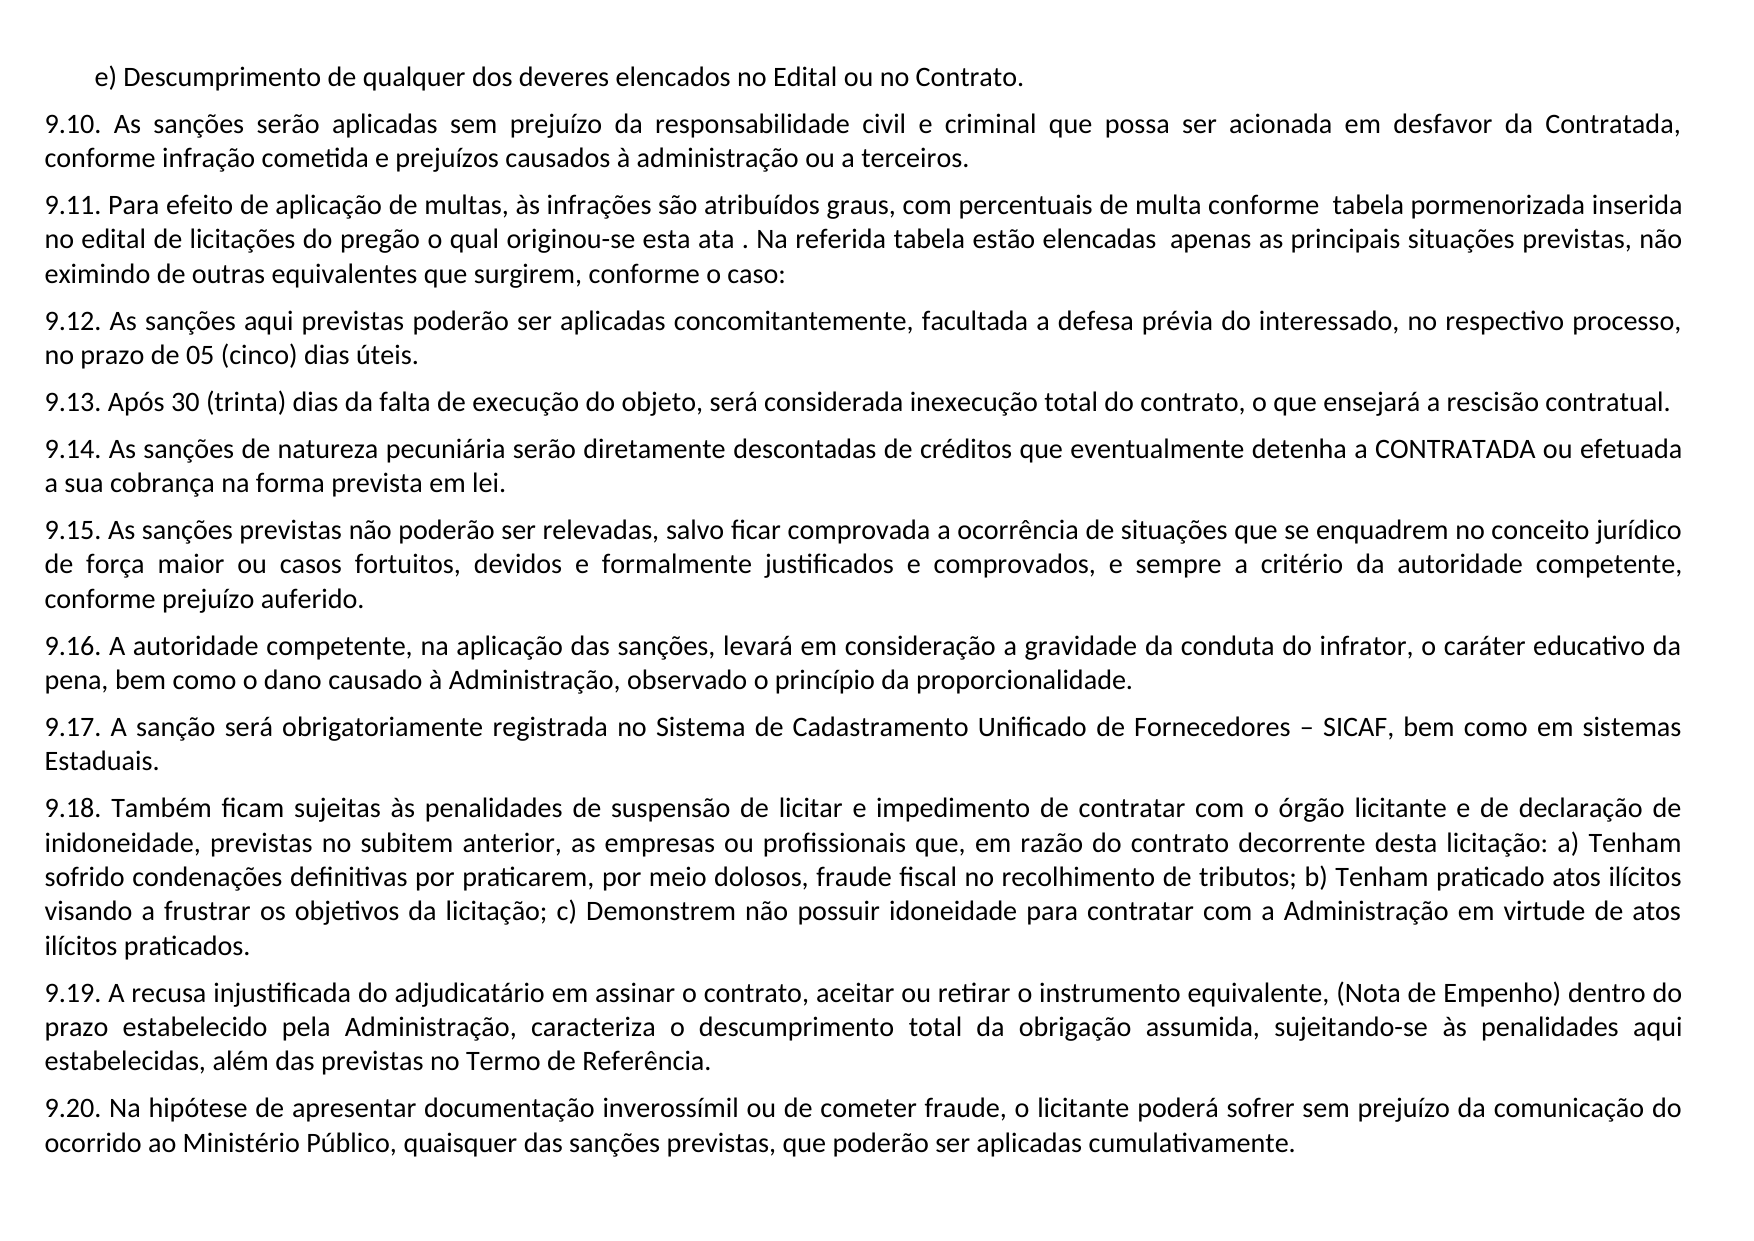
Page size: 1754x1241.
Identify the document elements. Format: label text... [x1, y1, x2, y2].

text 9.19. A recusa injustificada do adjudicatário em assinar o contrato, aceitar ou retirar o instrumento equivalente, (Nota de Empenho) dentro do prazo estabelecido pela Administração, caracteriza o descumprimento total da obrigação assumida, sujeitando-se às penalidades aqui estabelecidas, além das previstas no Termo de Referência. [44, 975, 1682, 1078]
text 9.13. Após 30 (trinta) dias da falta de execução do objeto, será considerada inexecução total do contrato, o que ensejará a rescisão contratual. [44, 384, 1682, 418]
text e) Descumprimento de qualquer dos deveres elencados no Edital ou no Contrato. [94, 59, 1682, 93]
text 9.17. A sanção será obrigatoriamente registrada no Sistema de Cadastramento Unificado de Fornecedores – SICAF, bem como em sistemas Estaduais. [44, 709, 1682, 778]
text 9.20. Na hipótese de apresentar documentação inverossímil ou de cometer fraude, o licitante poderá sofrer sem prejuízo da comunicação do ocorrido ao Ministério Público, quaisquer das sanções previstas, que poderão ser aplicadas cumulativamente. [44, 1090, 1682, 1159]
text 9.10. As sanções serão aplicadas sem prejuízo da responsabilidade civil e criminal que possa ser acionada em desfavor da Contratada, conforme infração cometida e prejuízos causados à administração ou a terceiros. [44, 106, 1682, 175]
text 9.12. As sanções aqui previstas poderão ser aplicadas concomitantemente, facultada a defesa prévia do interessado, no respectivo processo, no prazo de 05 (cinco) dias úteis. [44, 303, 1682, 372]
text 9.15. As sanções previstas não poderão ser relevadas, salvo ficar comprovada a ocorrência de situações que se enquadrem no conceito jurídico de força maior ou casos fortuitos, devidos e formalmente justificados e comprovados, e sempre a critério da autoridade competente, conforme prejuízo auferido. [44, 512, 1682, 615]
text 9.16. A autoridade competente, na aplicação das sanções, levará em consideração a gravidade da conduta do infrator, o caráter educativo da pena, bem como o dano causado à Administração, observado o princípio da proporcionalidade. [44, 628, 1682, 697]
text 9.18. Também ficam sujeitas às penalidades de suspensão de licitar e impedimento de contratar com o órgão licitante e de declaração de inidoneidade, previstas no subitem anterior, as empresas ou profissionais que, em razão do contrato decorrente desta licitação: a) Tenham sofrido condenações definitivas por praticarem, por meio dolosos, fraude fiscal no recolhimento de tributos; b) Tenham praticado atos ilícitos visando a frustrar os objetivos da licitação; c) Demonstrem não possuir idoneidade para contratar com a Administração em virtude de atos ilícitos praticados. [44, 790, 1682, 962]
text 9.11. Para efeito de aplicação de multas, às infrações são atribuídos graus, com percentuais de multa conforme tabela pormenorizada inserida no edital de licitações do pregão o qual originou-se esta ata . Na referida tabela estão elencadas apenas as principais situações previstas, não eximindo de outras equivalentes que surgirem, conforme o caso: [44, 187, 1682, 290]
text 9.14. As sanções de natureza pecuniária serão diretamente descontadas de créditos que eventualmente detenha a CONTRATADA ou efetuada a sua cobrança na forma prevista em lei. [44, 431, 1682, 500]
